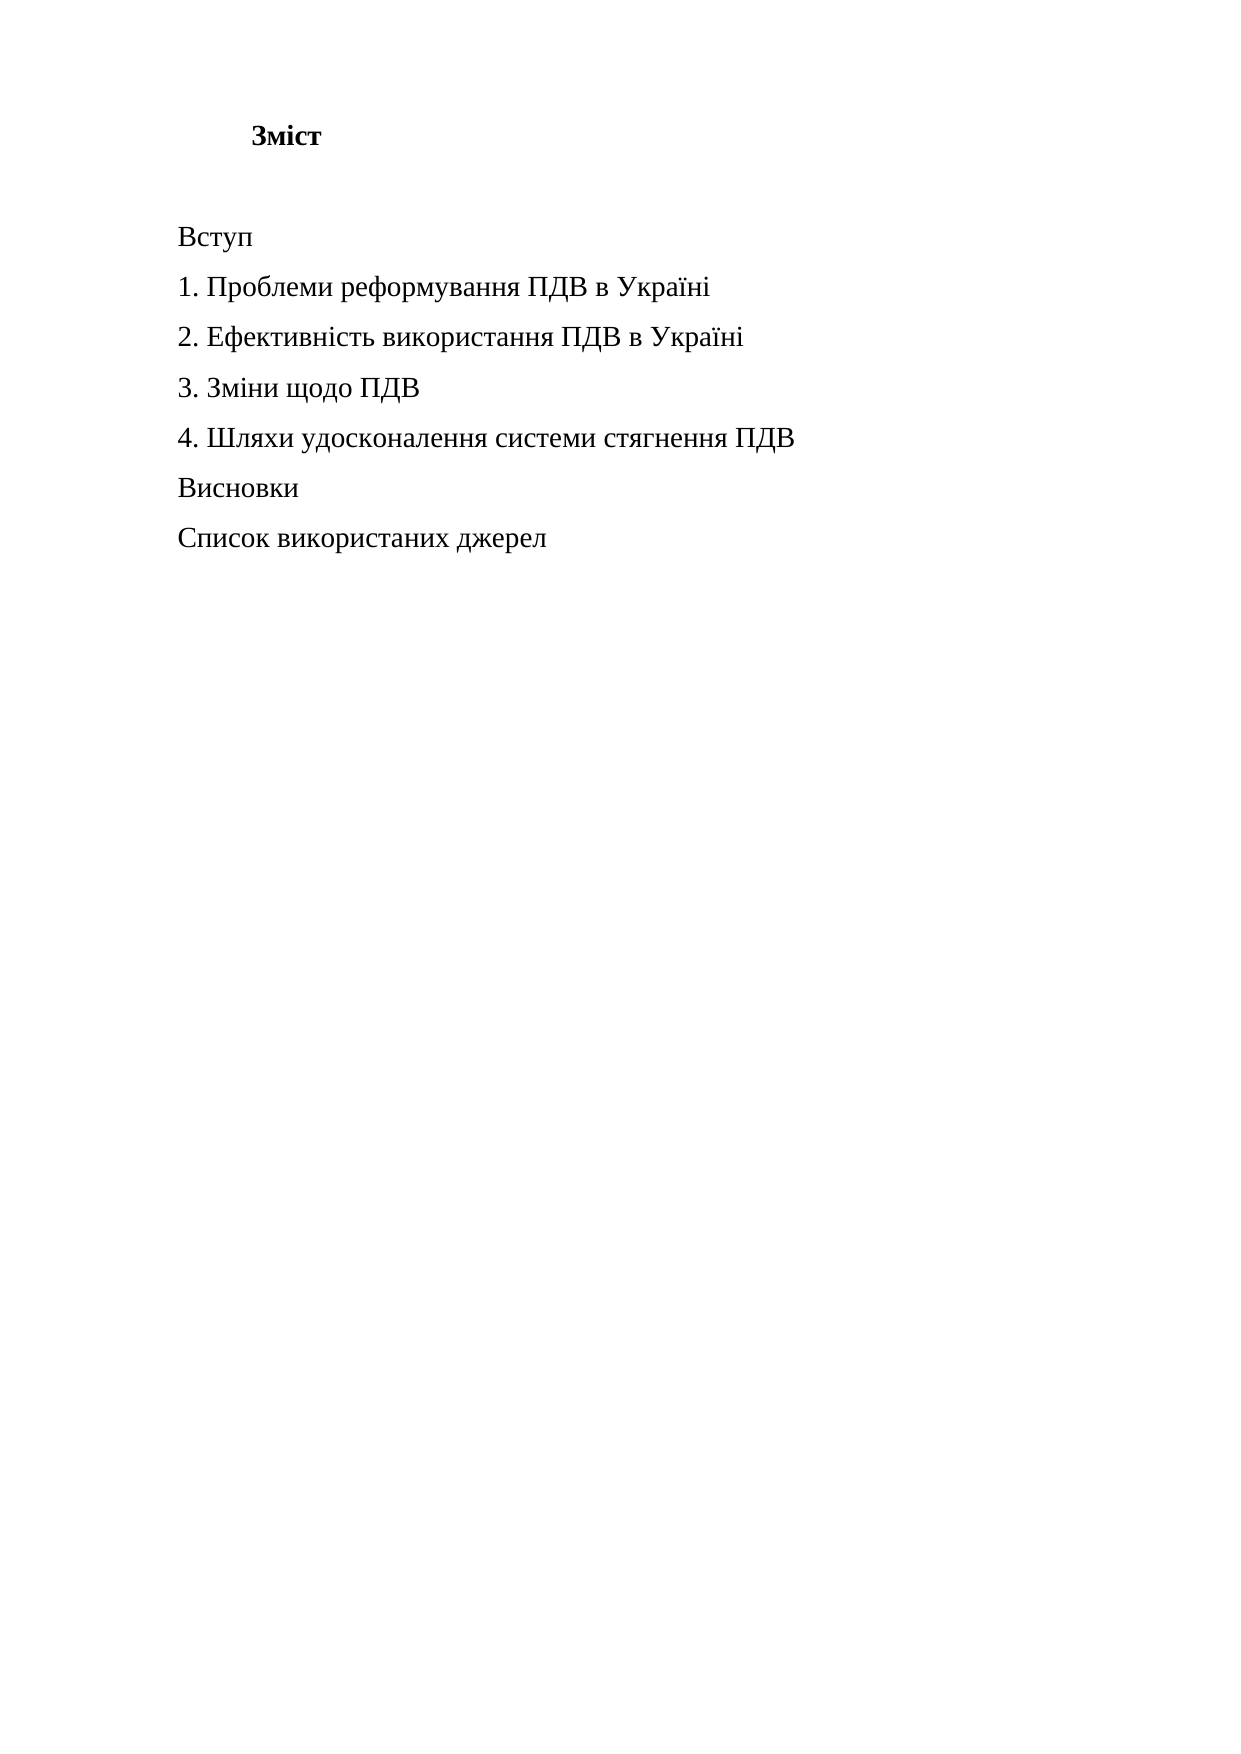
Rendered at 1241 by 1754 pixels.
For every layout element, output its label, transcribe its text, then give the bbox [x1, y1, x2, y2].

text Висновки [177, 470, 1152, 504]
text 2. Ефективність використання ПДВ в Україні [177, 319, 1152, 353]
text Зміст [177, 118, 1152, 152]
text Вступ [177, 219, 1152, 252]
text 4. Шляхи удосконалення системи стягнення ПДВ [177, 420, 1152, 453]
text 3. Зміни щодо ПДВ [177, 370, 1152, 403]
text 1. Проблеми реформування ПДВ в Україні [177, 269, 1152, 303]
text Список використаних джерел [177, 521, 1152, 554]
